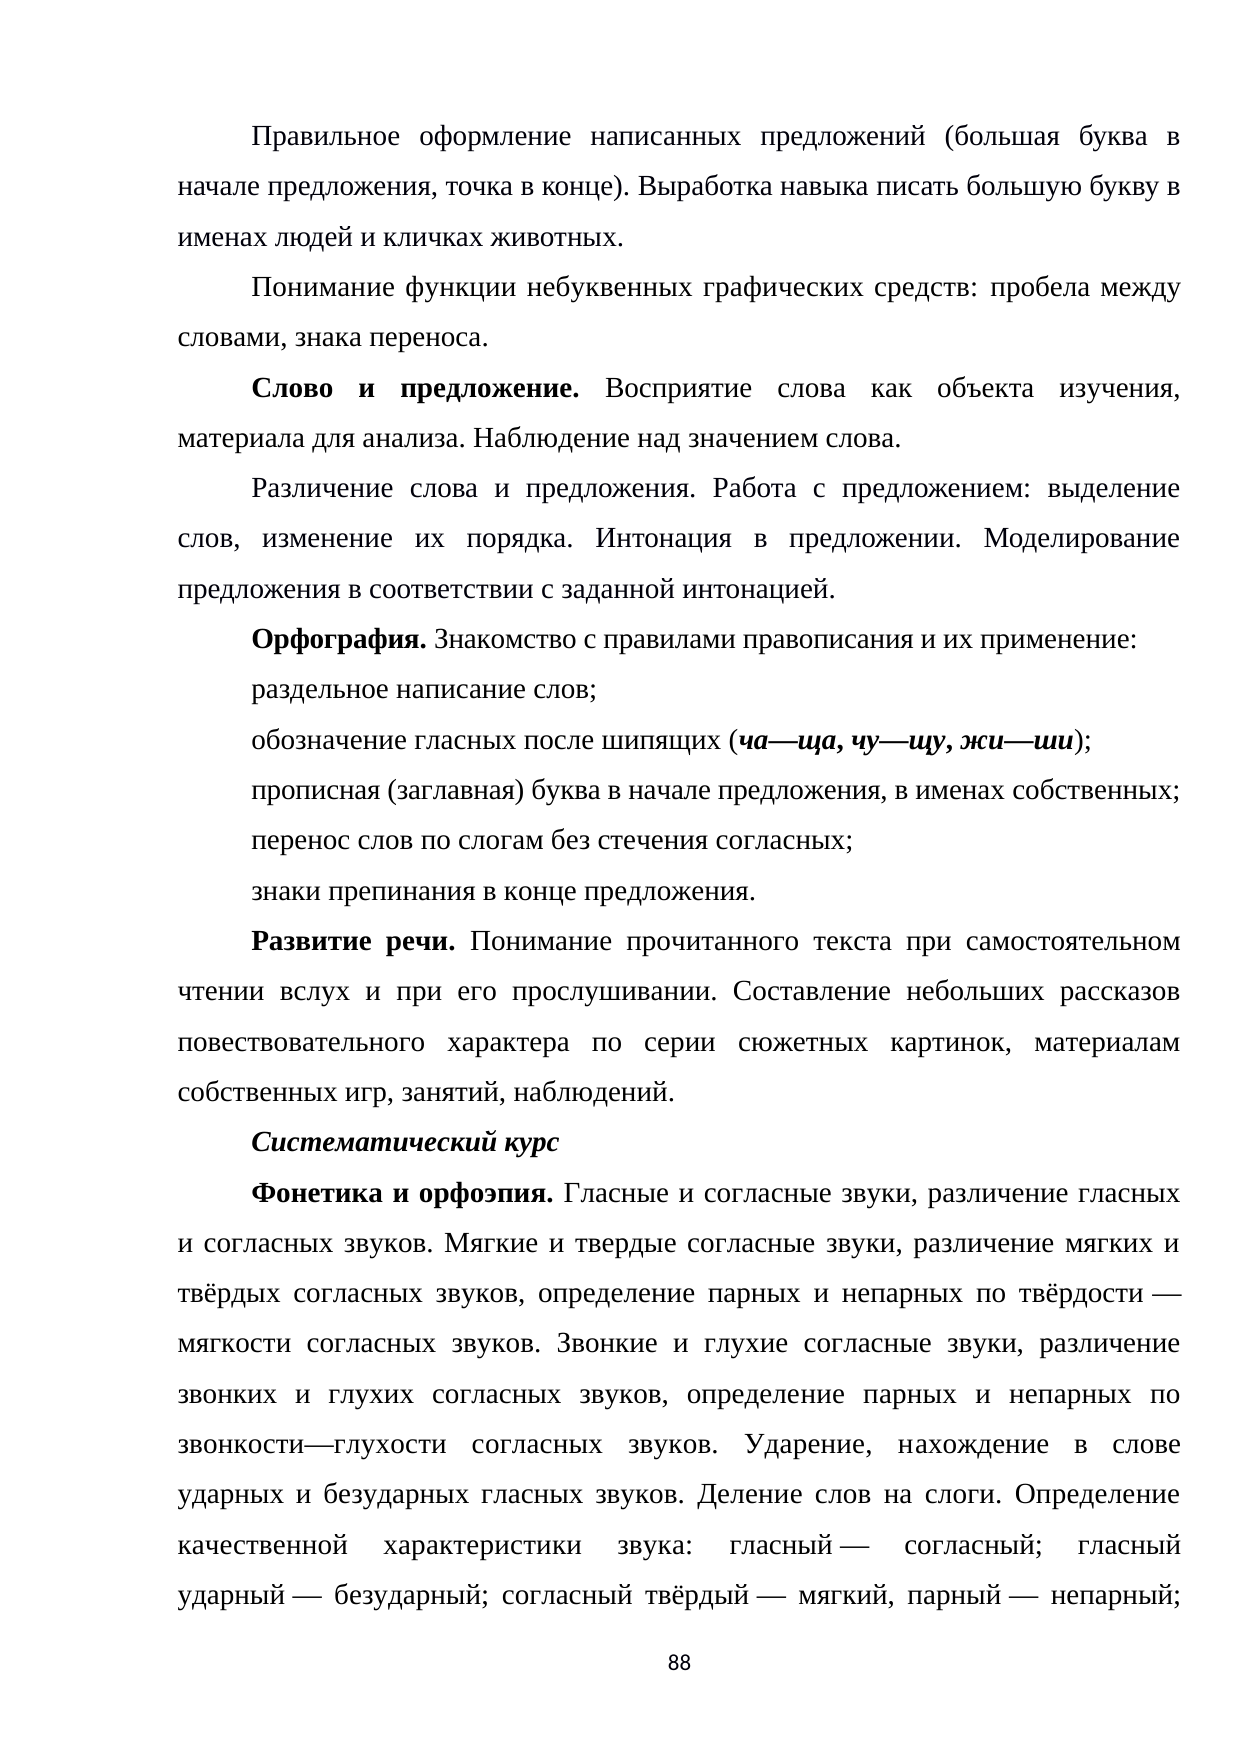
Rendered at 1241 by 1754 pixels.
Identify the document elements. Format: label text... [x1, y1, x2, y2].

text перенос слов по слогам без стечения согласных; [177, 822, 1181, 856]
text Орфография. Знакомство с правилами правописания и их применение: [177, 621, 1181, 655]
text Правильное оформление написанных предложений (большая буква в начале предложения, точка в конце). Выработка навыка писать большую букву в именах людей и кличках животных. [177, 118, 1181, 252]
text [177, 1175, 1181, 1611]
text Различение слова и предложения. Работа с предложением: выделение слов, изменение их порядка. Интонация в предложении. Моделирование предложения в соответствии с заданной интонацией. [177, 470, 1181, 604]
text Систематический курс [177, 1124, 1181, 1158]
text знаки препинания в конце предложения. [177, 873, 1181, 906]
text обозначение гласных после шипящих (ча—ща, чу—щу, жи—ши); [177, 722, 1181, 755]
text Понимание функции небуквенных графических средств: пробела между словами, знака переноса. [177, 269, 1181, 353]
text Слово и предложение. Восприятие слова как объекта изучения, материала для анализа. Наблюдение над значением слова. [177, 370, 1181, 453]
text Развитие речи. Понимание прочитанного текста при самостоятельном чтении вслух и при его прослушивании. Составление небольших рассказов повествовательного характера по серии сюжетных картинок, материалам собственных игр, занятий, наблюдений. [177, 923, 1181, 1108]
text раздельное написание слов; [177, 672, 1181, 705]
text прописная (заглавная) буква в начале предложения, в именах собственных; [177, 772, 1181, 806]
